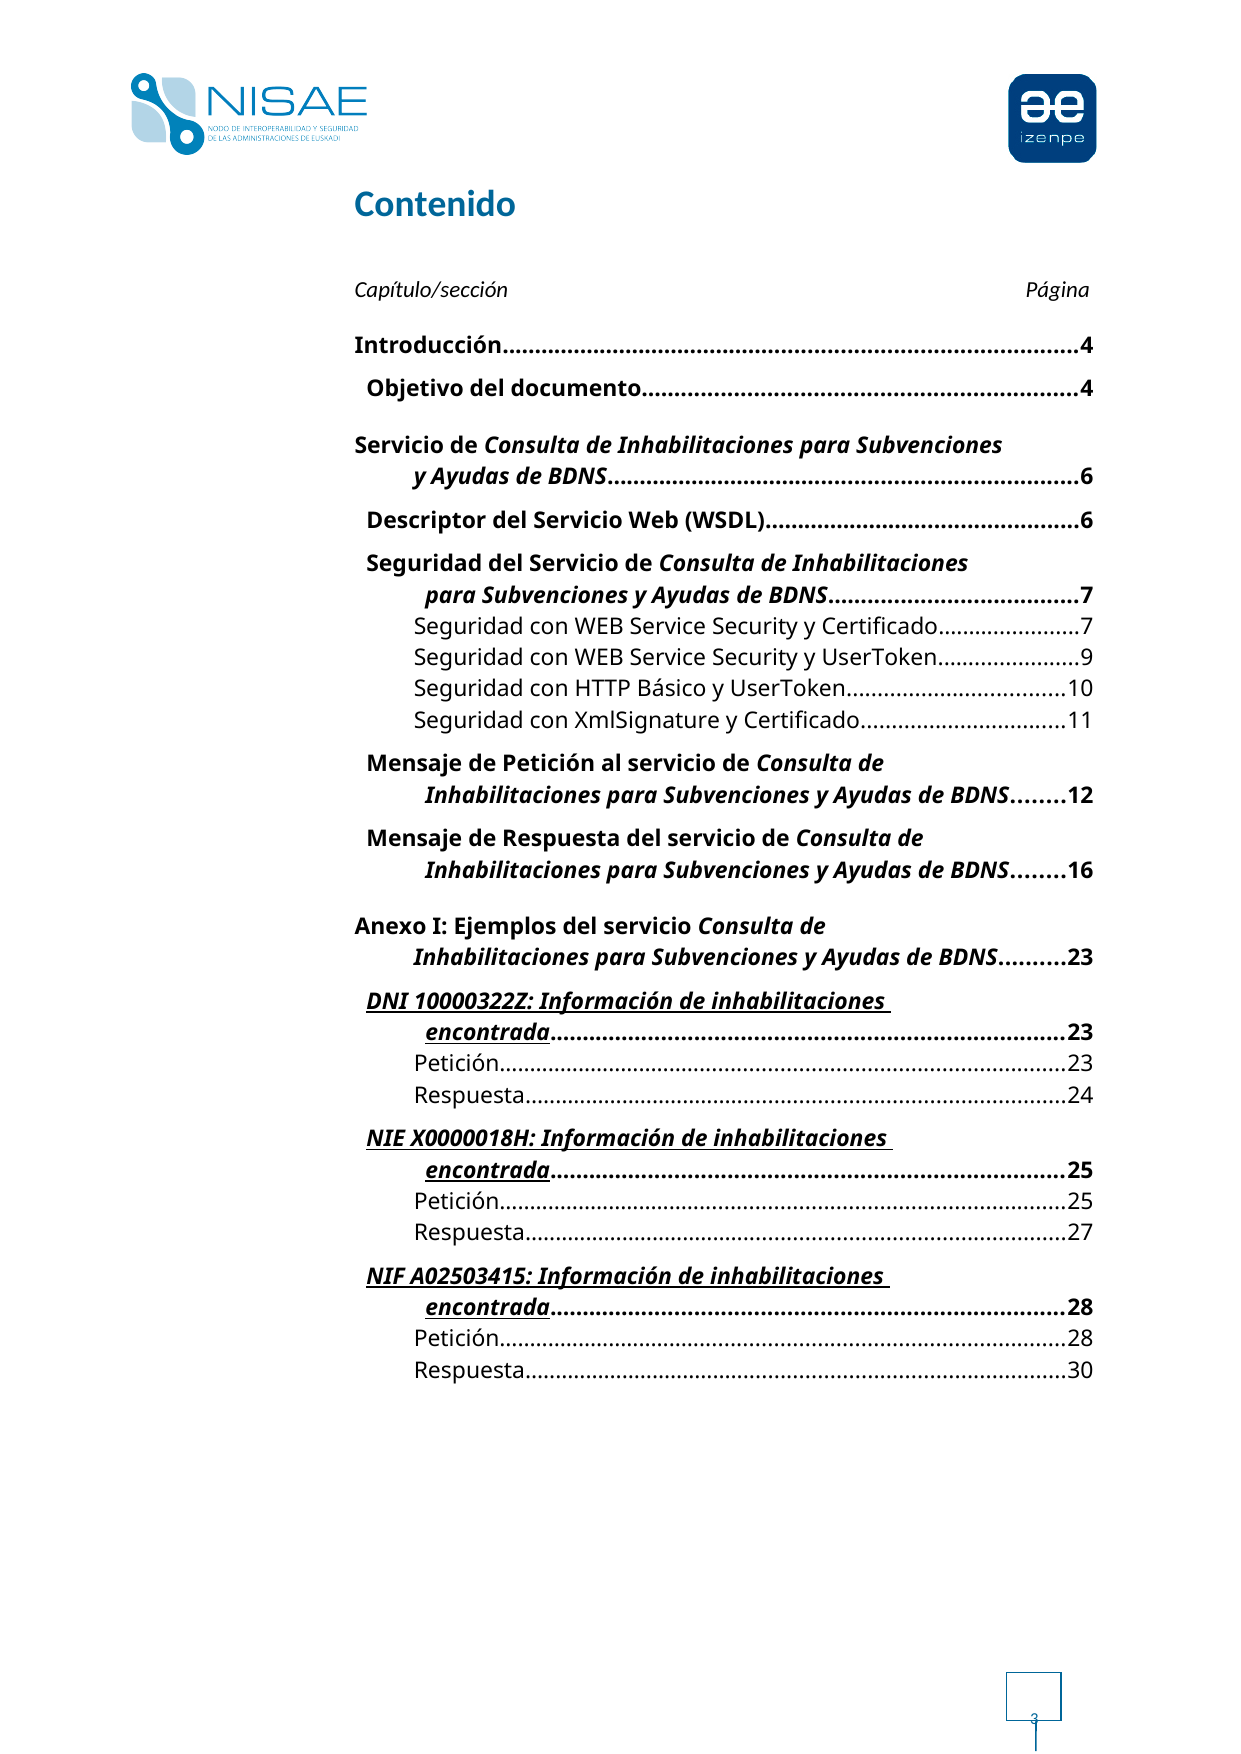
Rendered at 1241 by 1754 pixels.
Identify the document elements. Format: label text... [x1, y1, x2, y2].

text DNI 10000322Z: Información de inhabilitaciones encontrada 23 [366, 985, 1010, 1047]
text Seguridad con XmlSignature y Certificado 11 [413, 703, 988, 735]
text Petición 28 [413, 1322, 988, 1353]
text Petición 23 [413, 1047, 988, 1078]
text Capítulo/sección Página [354, 276, 1063, 303]
text Mensaje de Respuesta del servicio de Consulta de Inhabilitaciones para Subvenciones y Ayudas de BDNS 16 [366, 822, 1010, 885]
text Mensaje de Petición al servicio de Consulta de Inhabilitaciones para Subvenciones y Ayudas de BDNS 12 [366, 747, 1010, 810]
text NIE X0000018H: Información de inhabilitaciones encontrada 25 [366, 1122, 1010, 1185]
text Seguridad con WEB Service Security y Certificado 7 [413, 610, 988, 641]
text Anexo I: Ejemplos del servicio Consulta de Inhabilitaciones para Subvenciones y Ayudas de BDNS 23 [354, 910, 1007, 972]
text NIF A02503415: Información de inhabilitaciones encontrada 28 [366, 1260, 1010, 1322]
picture [118, 73, 180, 155]
text Respuesta 24 [413, 1078, 988, 1110]
text Seguridad del Servicio de Consulta de Inhabilitaciones para Subvenciones y Ayudas de BDNS 7 [366, 547, 1010, 610]
text Servicio de Consulta de Inhabilitaciones para Subvenciones y Ayudas de BDNS 6 [354, 428, 1007, 491]
text Introducción 4 [354, 328, 1007, 360]
text Respuesta 27 [413, 1216, 988, 1247]
text Descriptor del Servicio Web (WSDL) 6 [366, 503, 1010, 535]
picture [1007, 74, 1097, 163]
text Objetivo del documento 4 [366, 372, 1010, 403]
picture [149, 73, 386, 155]
picture [181, 131, 193, 143]
text Seguridad con HTTP Básico y UserToken 10 [413, 672, 988, 703]
text Seguridad con WEB Service Security y UserToken 9 [413, 641, 988, 672]
text Contenido [177, 180, 1063, 226]
text Petición 25 [413, 1185, 988, 1216]
text Respuesta 30 [413, 1353, 988, 1385]
picture [139, 81, 148, 90]
